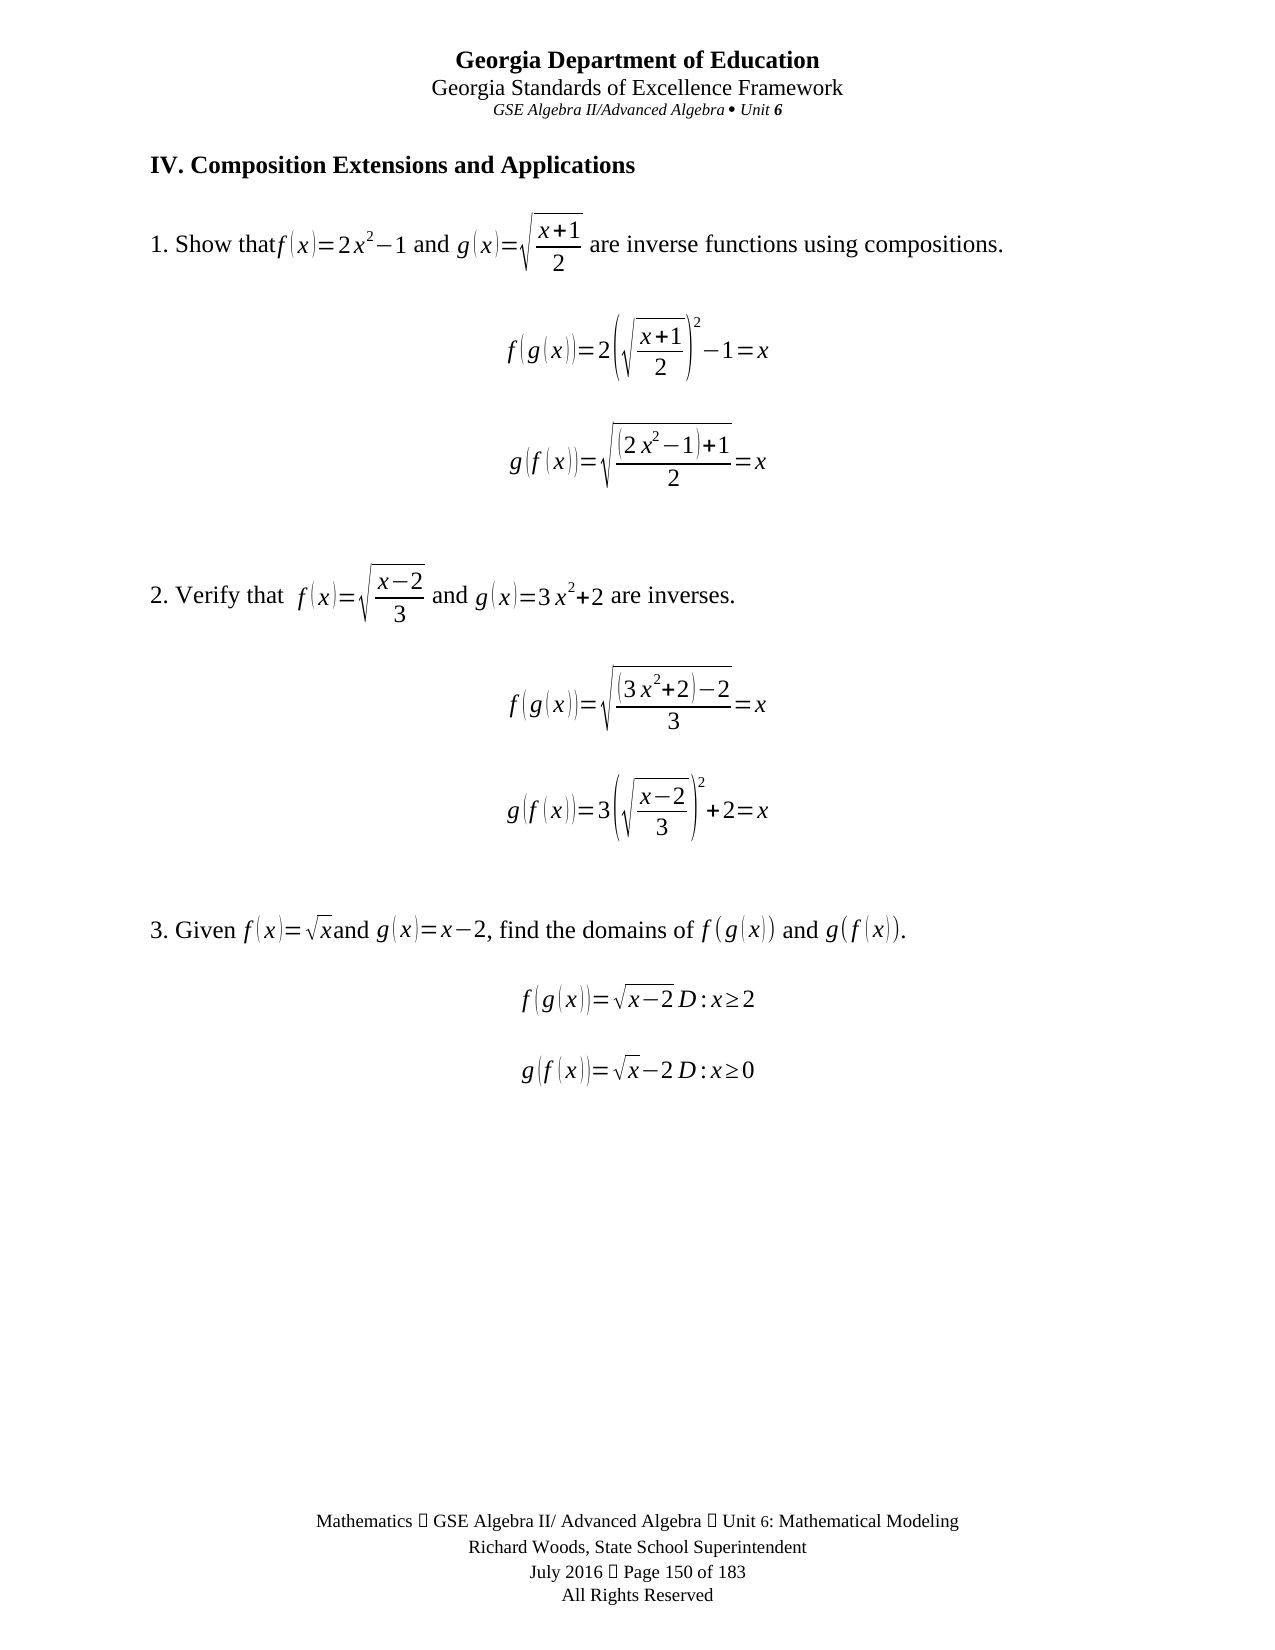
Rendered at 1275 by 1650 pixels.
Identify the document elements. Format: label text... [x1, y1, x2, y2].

text 3. Given and , find the domains of and . [150, 914, 1125, 945]
text 1. Show that and are inverse functions using compositions. [150, 212, 1125, 276]
text 2. Verify that and are inverses. [150, 563, 1125, 627]
text IV. Composition Extensions and Applications [150, 150, 1125, 179]
